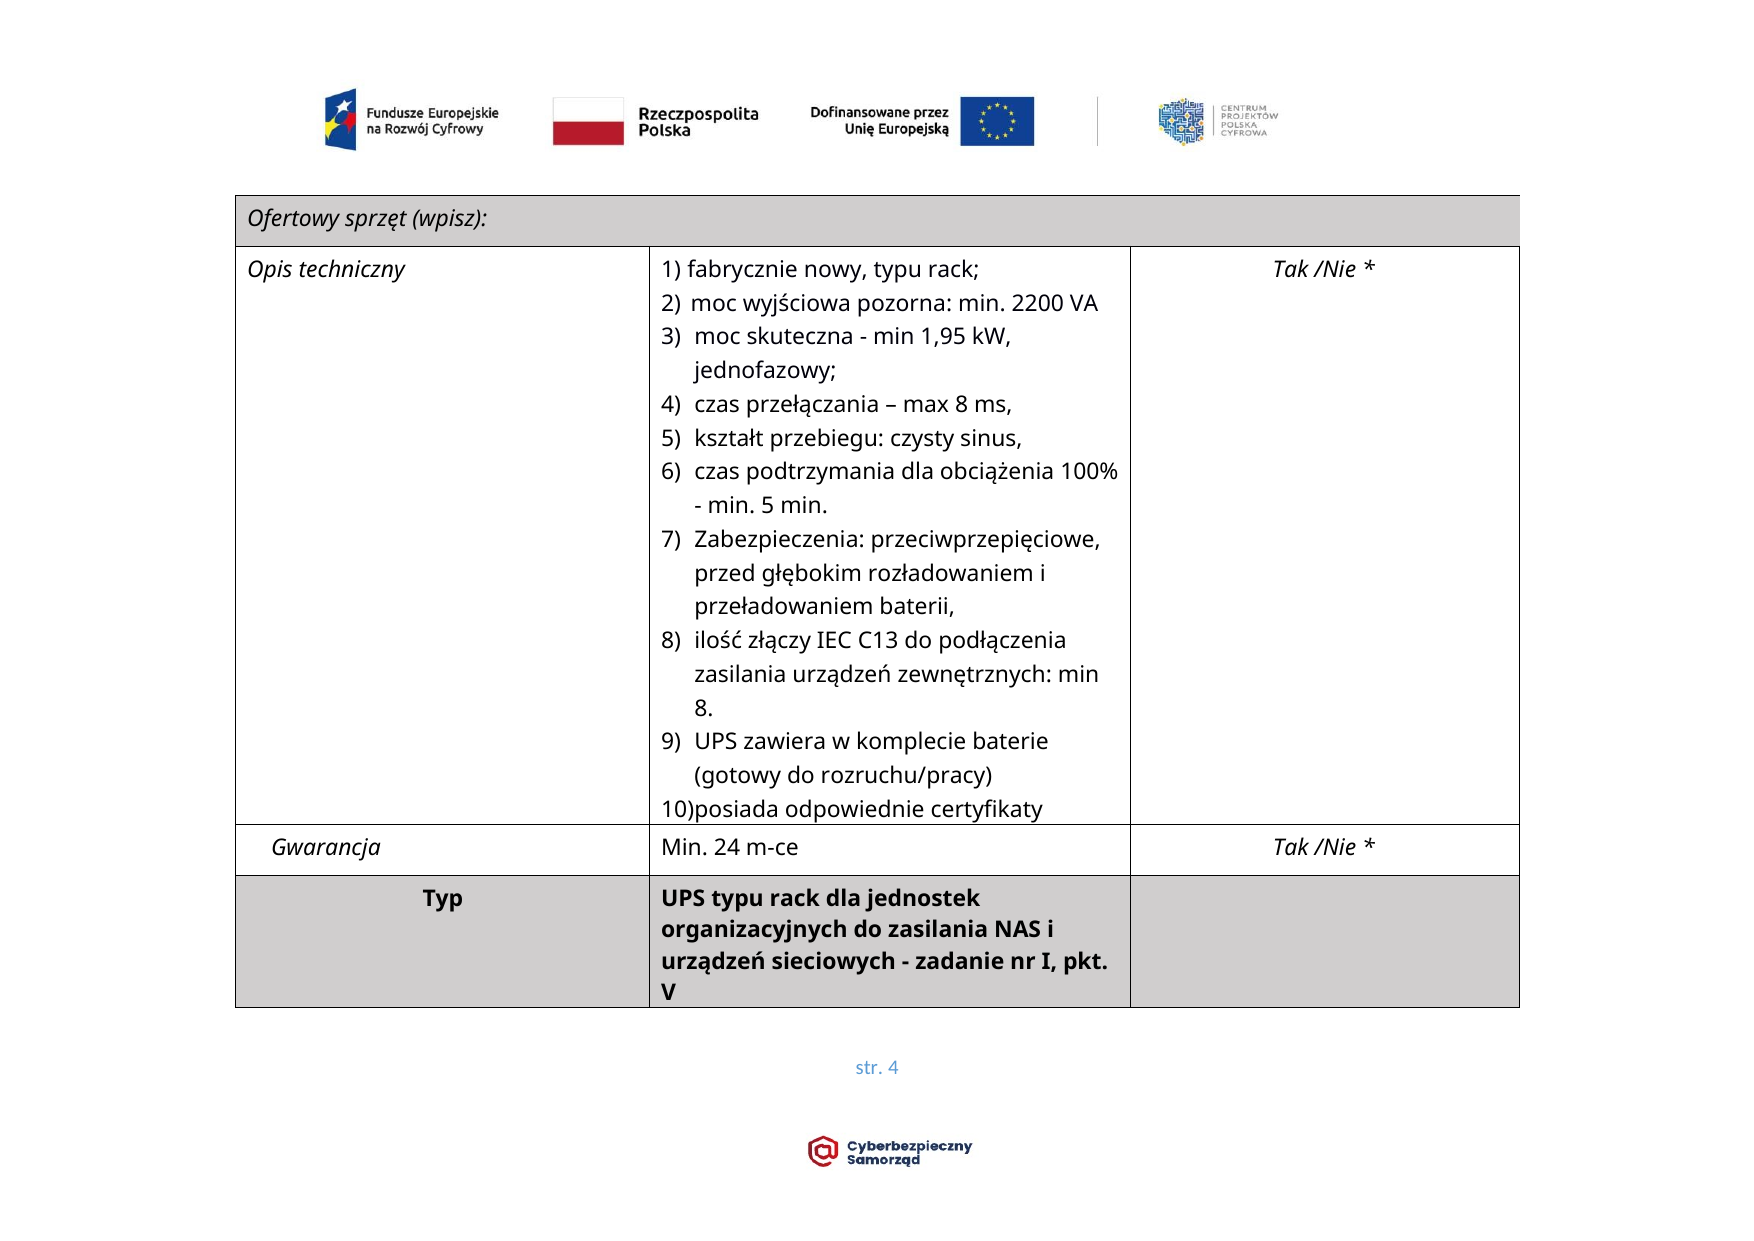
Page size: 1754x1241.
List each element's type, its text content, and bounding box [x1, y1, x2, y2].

picture [304, 67, 1309, 171]
table_cell [1131, 876, 1519, 1007]
table_cell Opis techniczny [236, 247, 649, 824]
table_cell fabrycznie nowy, typu rack; moc wyjściowa pozorna: min. 2200 VA moc skuteczna - min 1,95 kW, jednofazowy; czas przełączania – max 8 ms, kształt przebiegu: czysty sinus, czas podtrzymania dla obciążenia 100% - min. 5 min. Zabezpieczenia: przeciwprzepięciowe, przed głębokim rozładowaniem i przeładowaniem baterii, ilość złączy IEC C13 do podłączenia zasilania urządzeń zewnętrznych: min 8. UPS zawiera w komplecie baterie (gotowy do rozruchu/pracy) posiada odpowiednie certyfikaty [650, 247, 1130, 824]
table_cell Typ [236, 876, 649, 1007]
table_cell Gwarancja [236, 825, 649, 875]
table_cell UPS typu rack dla jednostek organizacyjnych do zasilania NAS i urządzeń sieciowych - zadanie nr I, pkt. V [650, 876, 1130, 1007]
picture [792, 1120, 979, 1177]
table_cell Min. 24 m-ce [650, 825, 1130, 875]
table_cell Tak /Nie * [1131, 825, 1519, 875]
table_cell Tak /Nie * [1131, 247, 1519, 824]
table_cell Ofertowy sprzęt (wpisz): [236, 196, 1520, 246]
